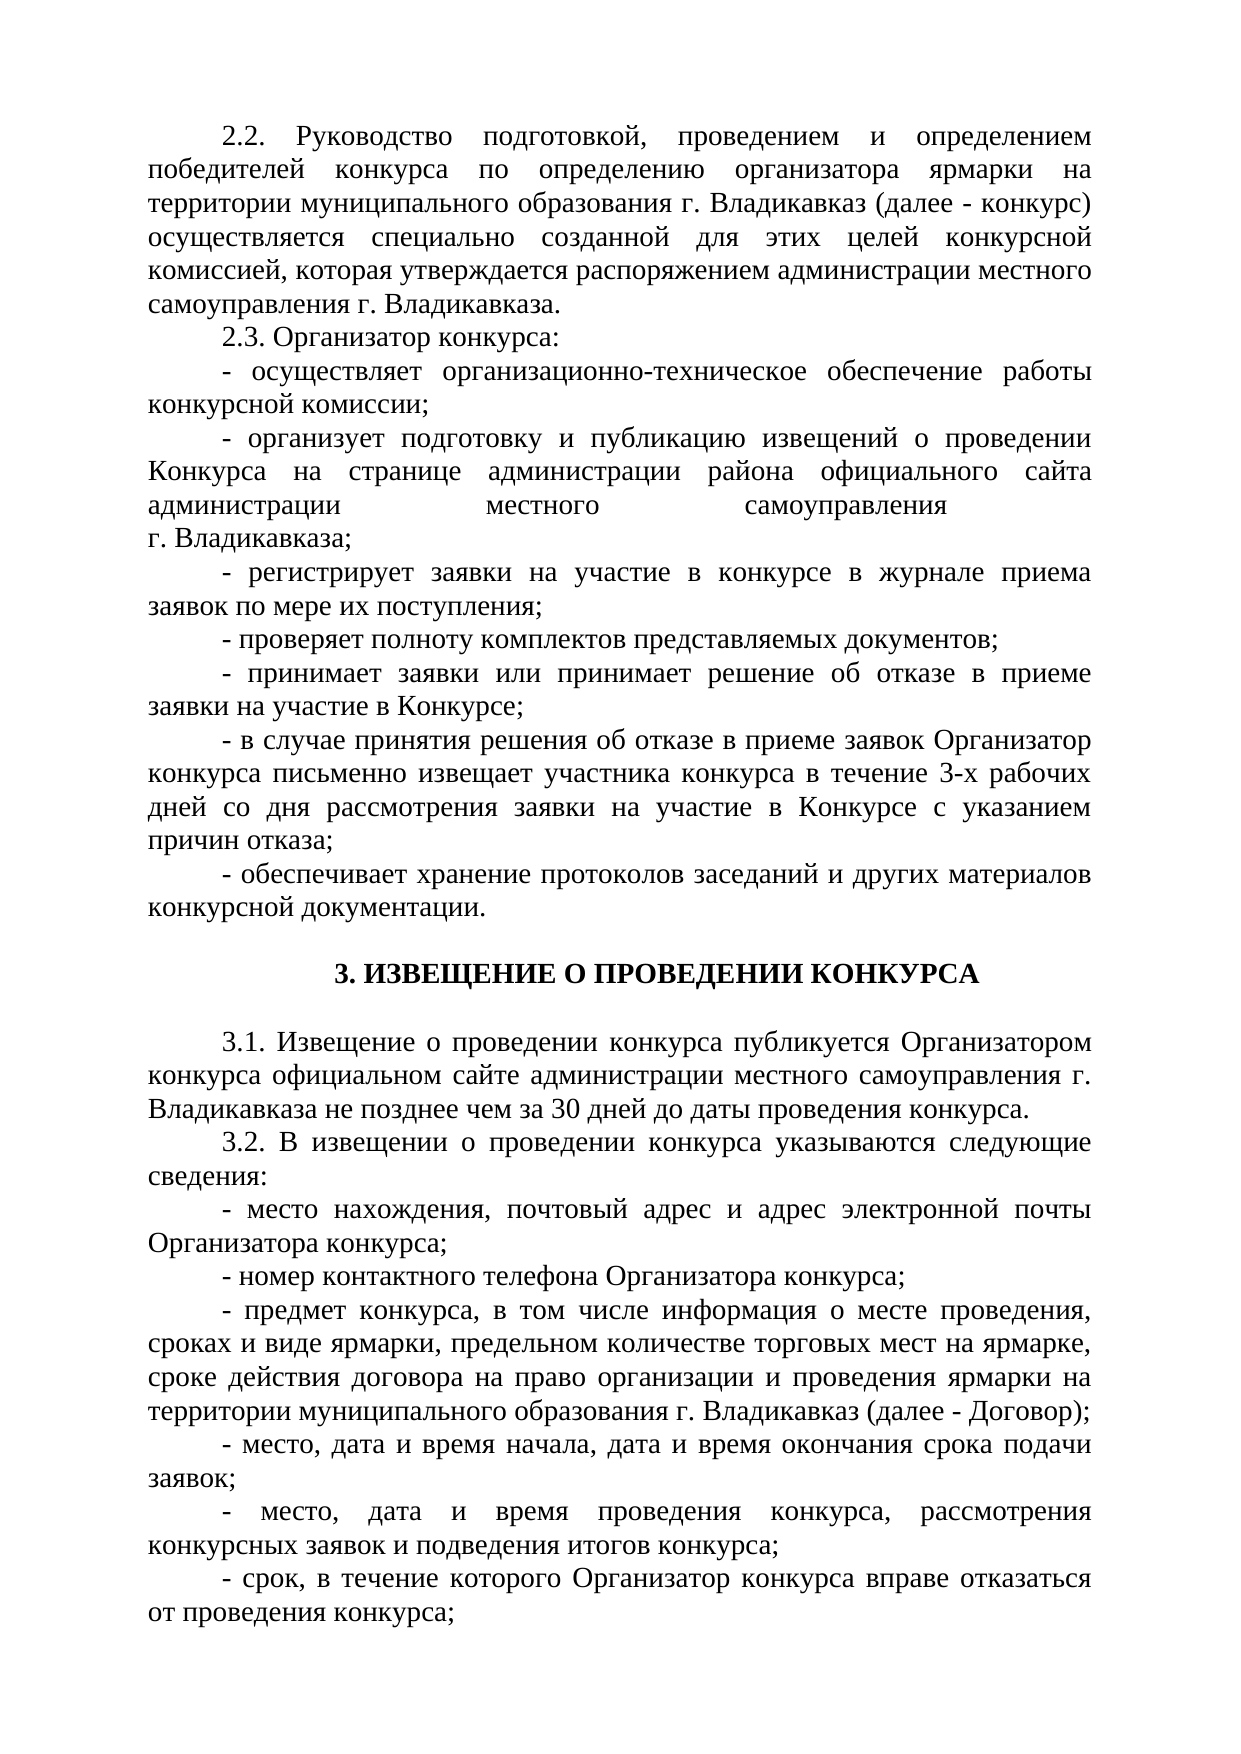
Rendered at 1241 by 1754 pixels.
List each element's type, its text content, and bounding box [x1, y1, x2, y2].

text 2.2. Руководство подготовкой, проведением и определением победителей конкурса по определению организатора ярмарки на территории муниципального образования г. Владикавказ (далее - конкурс) осуществляется специально созданной для этих целей конкурсной комиссией, которая утверждается распоряжением администрации местного самоуправления г. Владикавказа. [148, 118, 1092, 319]
text - номер контактного телефона Организатора конкурса; [148, 1258, 1092, 1292]
text - срок, в течение которого Организатор конкурса вправе отказаться от проведения конкурса; [148, 1560, 1092, 1627]
text - место, дата и время проведения конкурса, рассмотрения конкурсных заявок и подведения итогов конкурса; [148, 1493, 1092, 1560]
text 3.1. Извещение о проведении конкурса публикуется Организатором конкурса официальном сайте администрации местного самоуправления г. Владикавказа не позднее чем за 30 дней до даты проведения конкурса. [148, 1024, 1092, 1124]
text - место, дата и время начала, дата и время окончания срока подачи заявок; [148, 1426, 1092, 1493]
text - регистрирует заявки на участие в конкурсе в журнале приема заявок по мере их поступления; [148, 554, 1092, 621]
title 3. ИЗВЕЩЕНИЕ О ПРОВЕДЕНИИ КОНКУРСА [148, 957, 1092, 990]
text - организует подготовку и публикацию извещений о проведении Конкурса на странице администрации района официального сайта администрации местного самоуправления г. Владикавказа; [148, 420, 1092, 554]
text - проверяет полноту комплектов представляемых документов; [148, 621, 1092, 655]
text 2.3. Организатор конкурса: [148, 319, 1092, 353]
text 3.2. В извещении о проведении конкурса указываются следующие сведения: [148, 1124, 1092, 1191]
text - место нахождения, почтовый адрес и адрес электронной почты Организатора конкурса; [148, 1191, 1092, 1258]
text - предмет конкурса, в том числе информация о месте проведения, сроках и виде ярмарки, предельном количестве торговых мест на ярмарке, сроке действия договора на право организации и проведения ярмарки на территории муниципального образования г. Владикавказ (далее - Договор); [148, 1292, 1092, 1426]
text - осуществляет организационно-техническое обеспечение работы конкурсной комиссии; [148, 353, 1092, 420]
text - принимает заявки или принимает решение об отказе в приеме заявки на участие в Конкурсе; [148, 655, 1092, 722]
text - обеспечивает хранение протоколов заседаний и других материалов конкурсной документации. [148, 856, 1092, 923]
text - в случае принятия решения об отказе в приеме заявок Организатор конкурса письменно извещает участника конкурса в течение 3-х рабочих дней со дня рассмотрения заявки на участие в Конкурсе с указанием причин отказа; [148, 722, 1092, 856]
